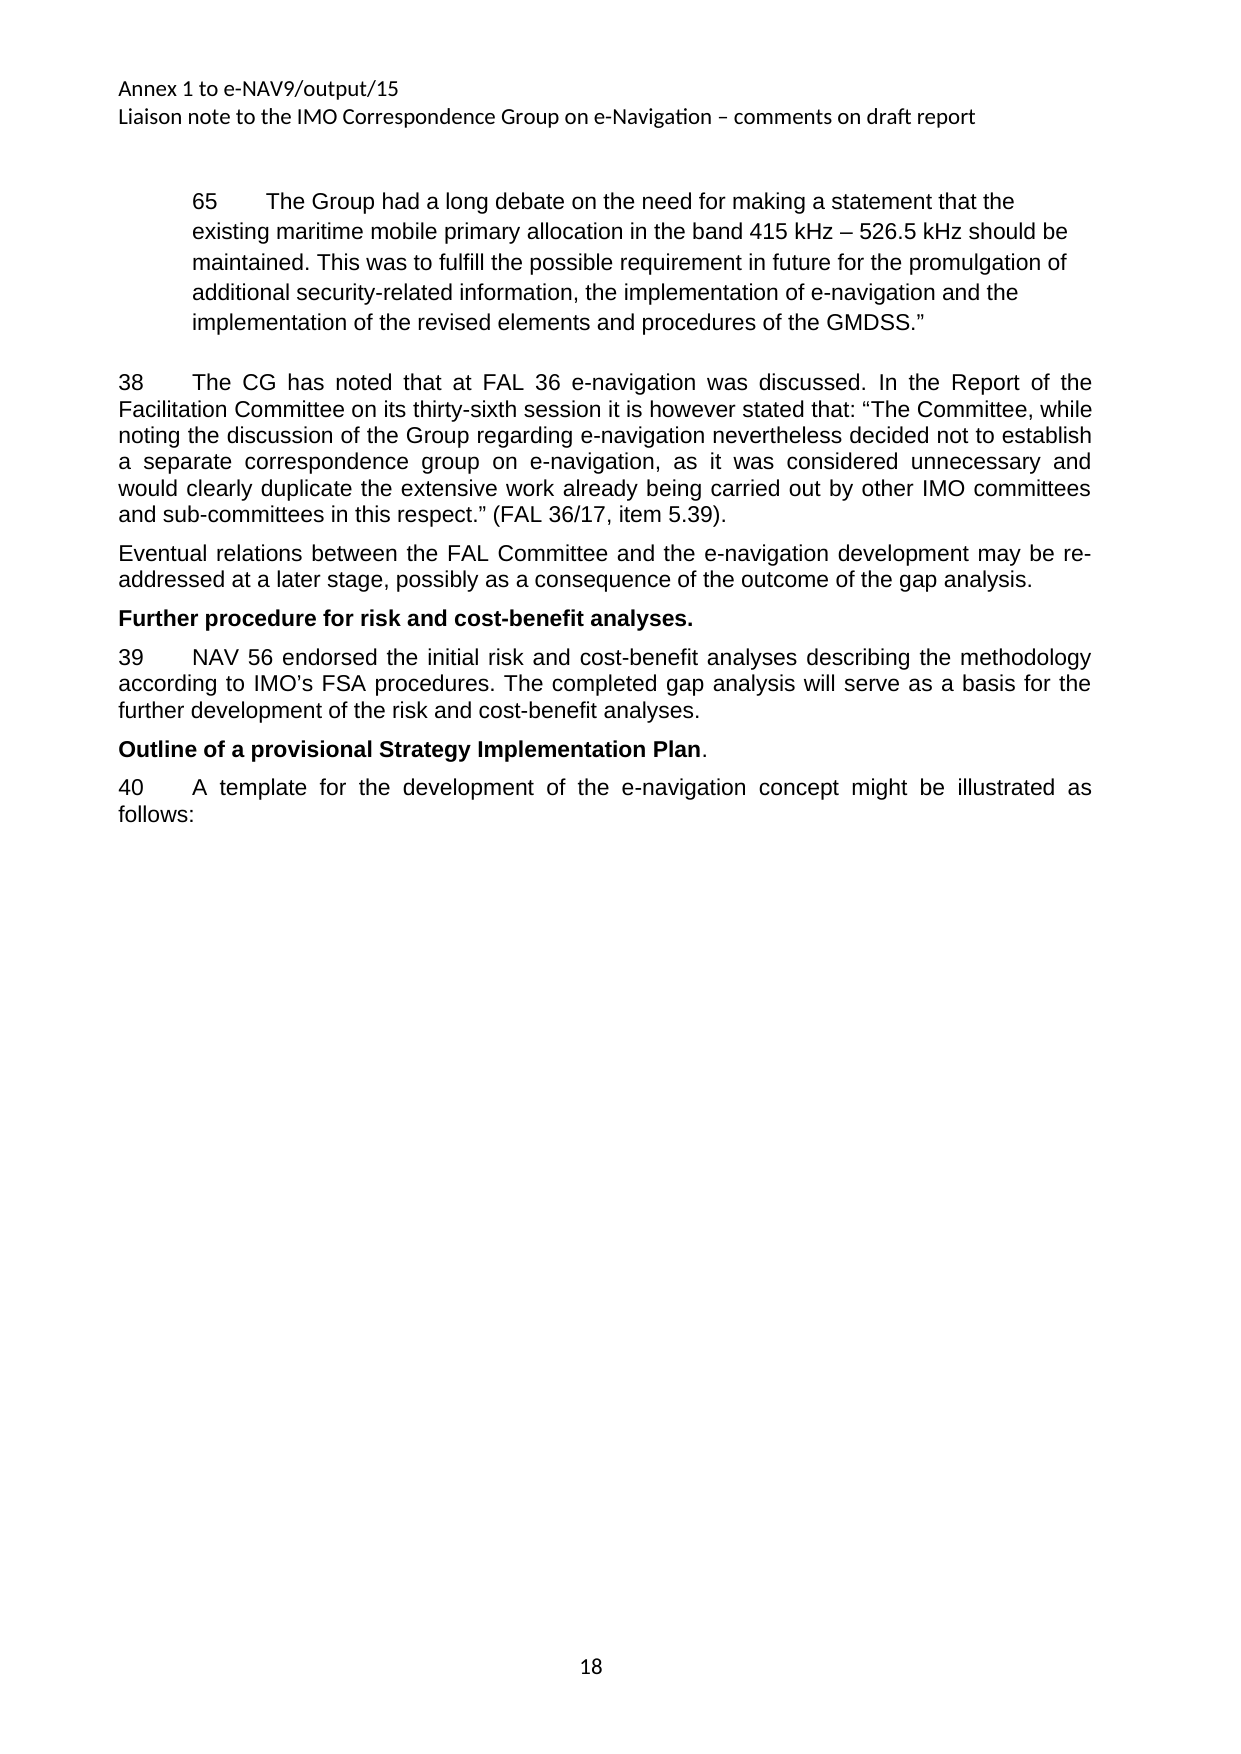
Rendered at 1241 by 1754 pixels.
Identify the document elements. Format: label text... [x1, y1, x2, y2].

text Eventual relations between the FAL Committee and the e-navigation development may be re-addressed at a later stage, possibly as a consequence of the outcome of the gap analysis. [118, 540, 1093, 593]
text Outline of a provisional Strategy Implementation Plan. [118, 736, 1093, 762]
text 38 The CG has noted that at FAL 36 e-navigation was discussed. In the Report of the Facilitation Committee on its thirty-sixth session it is however stated that: “The Committee, while noting the discussion of the Group regarding e-navigation nevertheless decided not to establish a separate correspondence group on e-navigation, as it was considered unnecessary and would clearly duplicate the extensive work already being carried out by other IMO committees and sub-committees in this respect.” (FAL 36/17, item 5.39). [118, 369, 1093, 527]
text Further procedure for risk and cost-benefit analyses. [118, 605, 1093, 631]
text 65 The Group had a long debate on the need for making a statement that the existing maritime mobile primary allocation in the band 415 kHz – 526.5 kHz should be maintained. This was to fulfill the possible requirement in future for the promulgation of additional security-related information, the implementation of e-navigation and the implementation of the revised elements and procedures of the GMDSS.” [192, 188, 1093, 335]
text 40 A template for the development of the e-navigation concept might be illustrated as follows: [118, 774, 1093, 827]
text 39 NAV 56 endorsed the initial risk and cost-benefit analyses describing the methodology according to IMO’s FSA procedures. The completed gap analysis will serve as a basis for the further development of the risk and cost-benefit analyses. [118, 644, 1093, 723]
